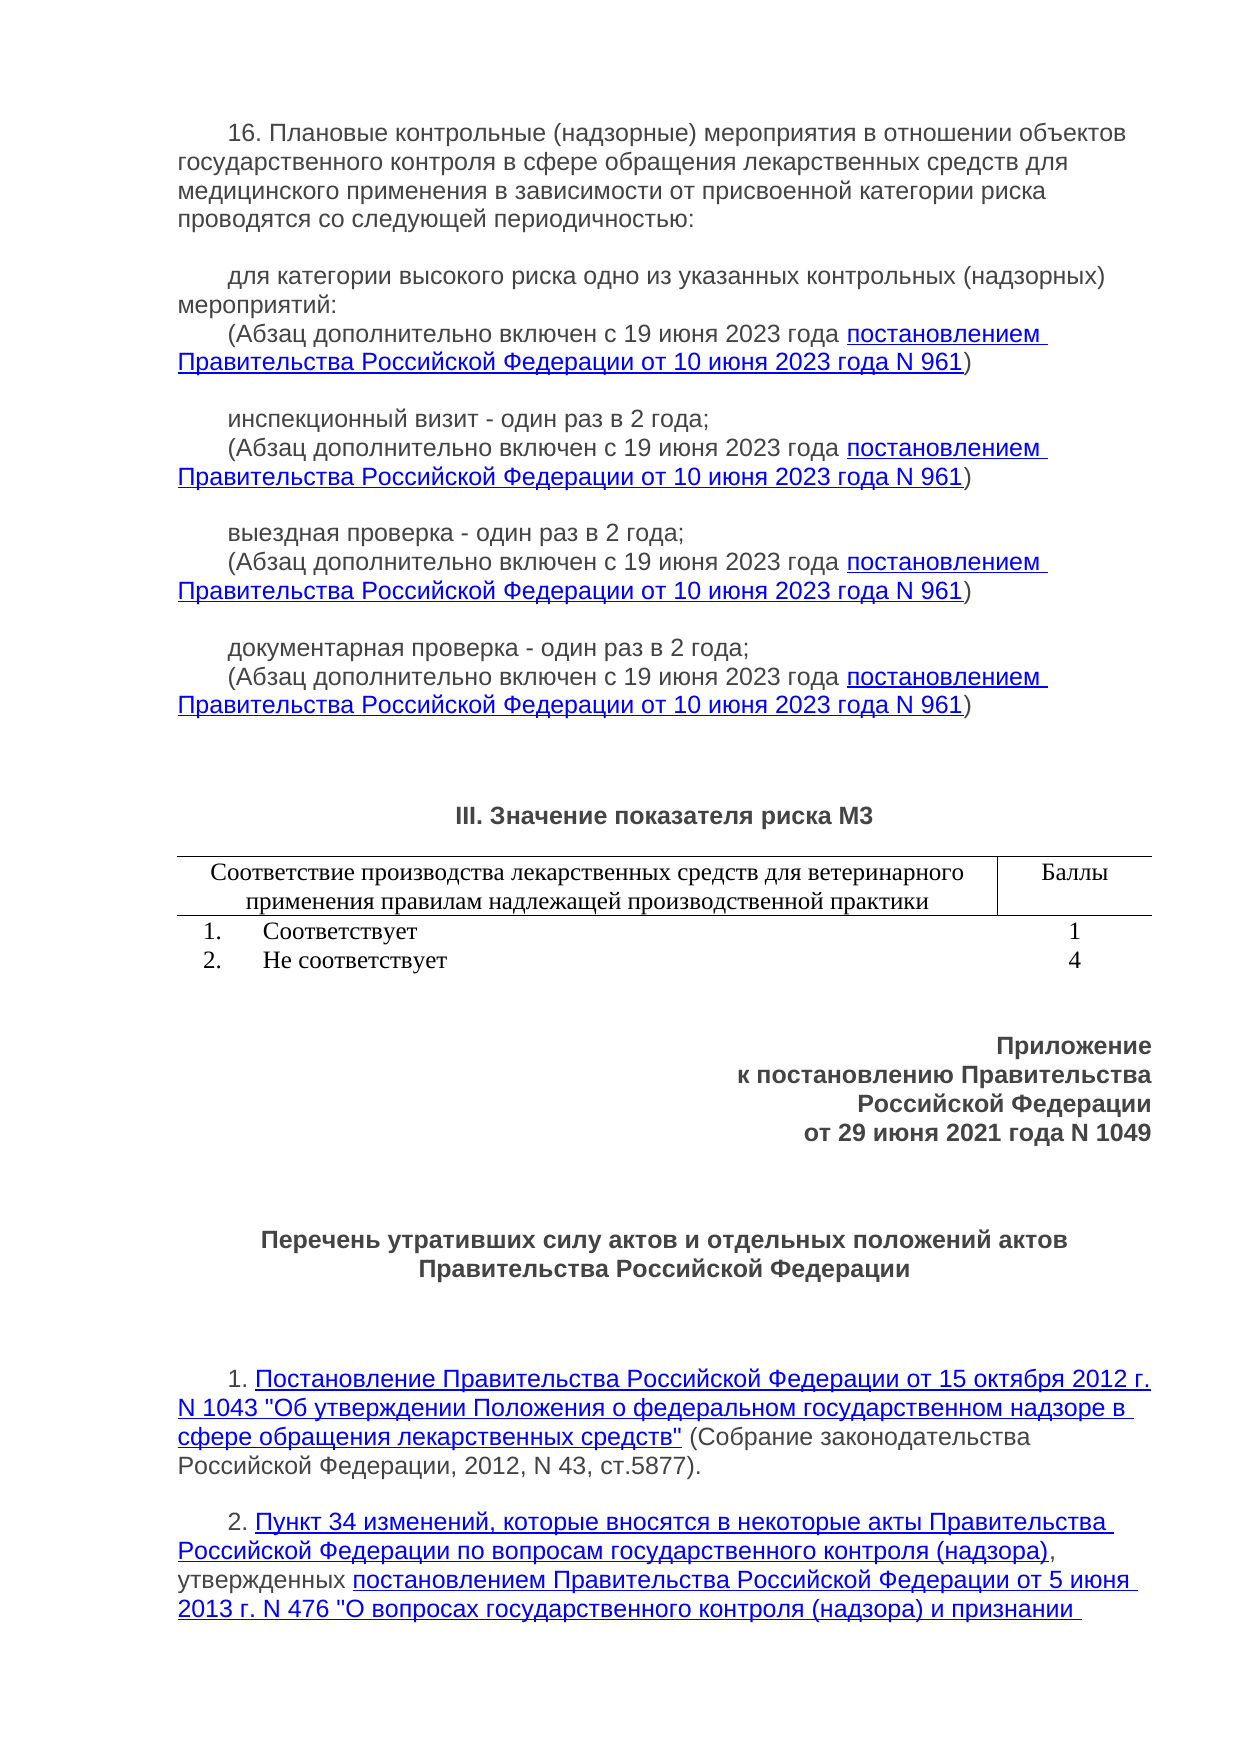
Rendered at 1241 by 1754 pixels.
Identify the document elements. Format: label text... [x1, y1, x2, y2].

table_cell 1 [998, 916, 1152, 945]
text Перечень утративших силу актов и отдельных положений актов Правительства Российской Федерации [177, 1225, 1152, 1283]
text 16. Плановые контрольные (надзорные) мероприятия в отношении объектов государственного контроля в сфере обращения лекарственных средств для медицинского применения в зависимости от присвоенной категории риска проводятся со следующей периодичностью: [177, 118, 1152, 261]
table_cell Соответствие производства лекарственных средств для ветеринарного применения правилам надлежащей производственной практики [177, 857, 997, 915]
table_cell 4 [998, 945, 1152, 974]
table_cell 1. [177, 916, 247, 945]
text (Абзац дополнительно включен с 19 июня 2023 года постановлением Правительства Российской Федерации от 10 июня 2023 года N 961) [177, 433, 1152, 518]
table_cell Соответствует [247, 916, 997, 945]
text 1. Постановление Правительства Российской Федерации от 15 октября 2012 г. N 1043 "Об утверждении Положения о федеральном государственном надзоре в сфере обращения лекарственных средств" (Собрание законодательства Российской Федерации, 2012, N 43, ст.5877). [177, 1364, 1152, 1507]
text документарная проверка - один раз в 2 года; [177, 633, 1152, 661]
text инспекционный визит - один раз в 2 года; [177, 404, 1152, 433]
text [177, 1507, 1152, 1622]
text для категории высокого риска одно из указанных контрольных (надзорных) мероприятий: [177, 261, 1152, 319]
text выездная проверка - один раз в 2 года; [177, 518, 1152, 547]
table_cell Баллы [998, 857, 1152, 915]
text (Абзац дополнительно включен с 19 июня 2023 года постановлением Правительства Российской Федерации от 10 июня 2023 года N 961) [177, 661, 1152, 747]
text Приложение к постановлению Правительства Российской Федерации от 29 июня 2021 года N 1049 [177, 1031, 1152, 1146]
text III. Значение показателя риска М3 [177, 801, 1152, 829]
text (Абзац дополнительно включен с 19 июня 2023 года постановлением Правительства Российской Федерации от 10 июня 2023 года N 961) [177, 547, 1152, 633]
text (Абзац дополнительно включен с 19 июня 2023 года постановлением Правительства Российской Федерации от 10 июня 2023 года N 961) [177, 319, 1152, 404]
table_cell 2. [177, 945, 247, 974]
table_cell Не соответствует [247, 945, 997, 974]
